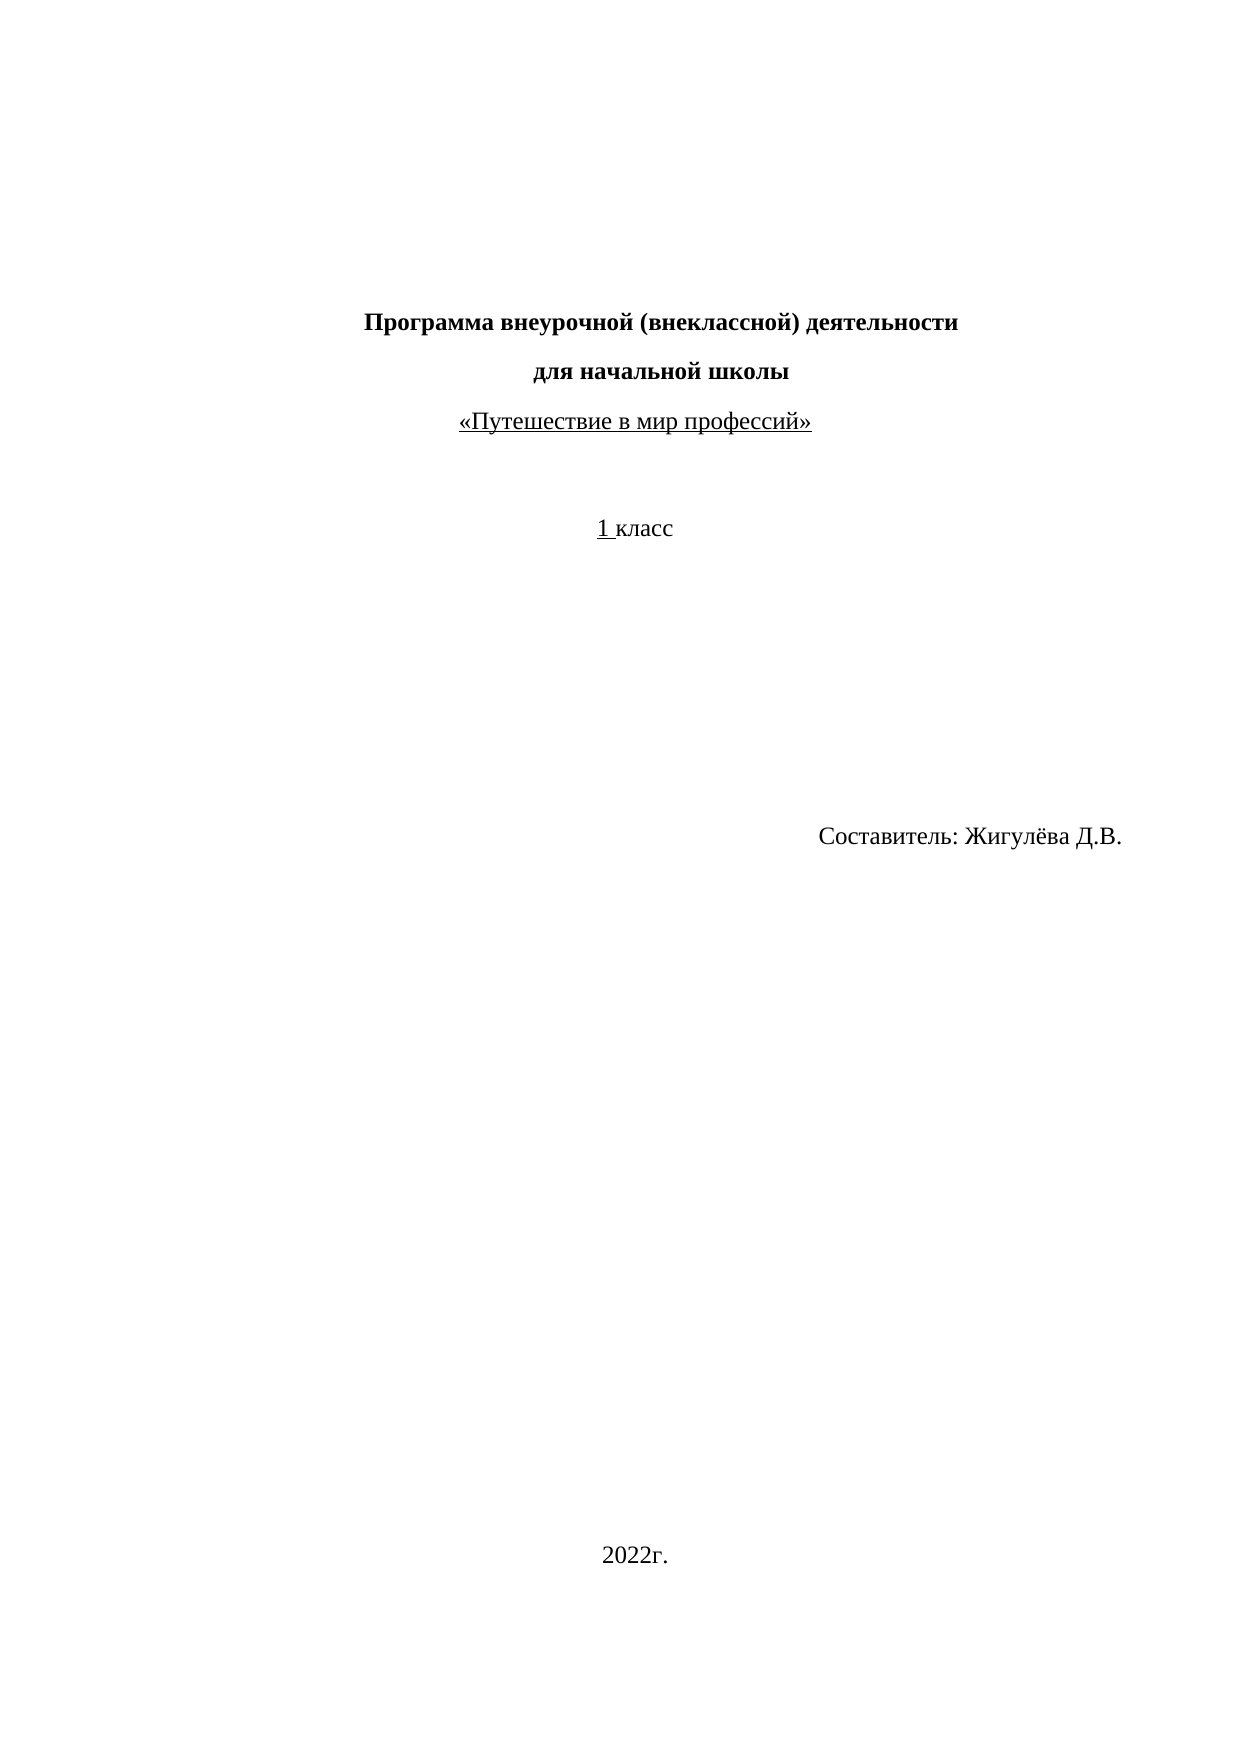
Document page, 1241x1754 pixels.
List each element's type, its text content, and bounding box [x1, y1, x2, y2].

text для начальной школы [148, 356, 1122, 385]
text 1 класс [148, 513, 1122, 542]
list 2022г. [148, 1540, 1122, 1569]
text «Путешествие в мир профессий» [148, 406, 1122, 435]
text Программа внеурочной (внеклассной) деятельности [148, 307, 1122, 336]
list Составитель: Жигулёва Д.В. [148, 821, 1122, 850]
